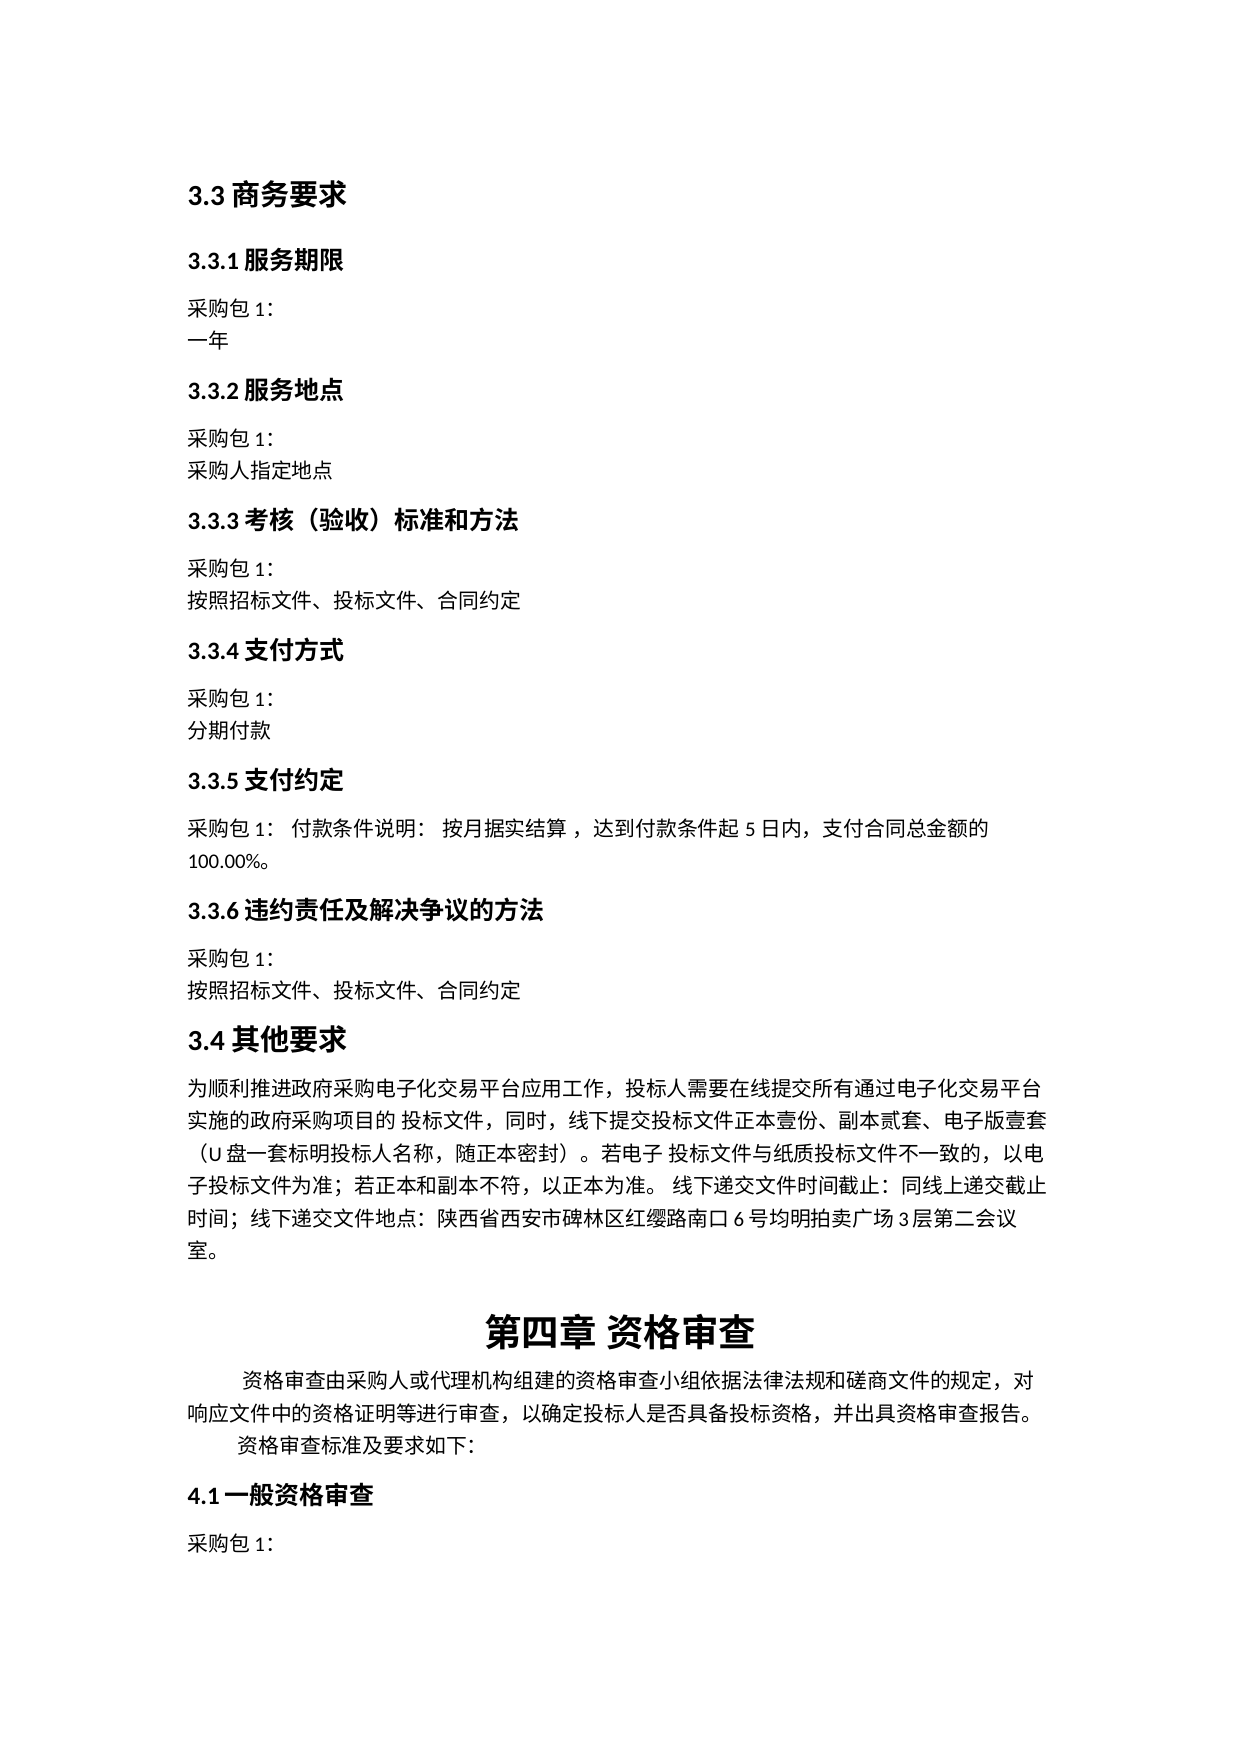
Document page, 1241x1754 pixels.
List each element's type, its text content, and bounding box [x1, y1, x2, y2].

text 采购包1： [187, 942, 1053, 974]
text 采购包1： 付款条件说明： 按月据实结算 ，达到付款条件起 5 日内，支付合同总金额的 100.00%。 [187, 812, 1053, 877]
text 3.3.4支付方式 [187, 617, 1053, 682]
text 资格审查由采购人或代理机构组建的资格审查小组依据法律法规和磋商文件的规定，对响应文件中的资格证明等进行审查，以确定投标人是否具备投标资格，并出具资格审查报告。 [187, 1364, 1053, 1429]
text 为顺利推进政府采购电子化交易平台应用工作，投标人需要在线提交所有通过电子化交易平台实施的政府采购项目的 投标文件，同时，线下提交投标文件正本壹份、副本贰套、电子版壹套（U盘一套标明投标人名称，随正本密封）。若电子 投标文件与纸质投标文件不一致的，以电子投标文件为准；若正本和副本不符，以正本为准。 线下递交文件时间截止：同线上递交截止时间；线下递交文件地点：陕西省西安市碑林区红缨路南口6号均明拍卖广场3层第二会议室。 [187, 1072, 1053, 1267]
text 3.3.1服务期限 [187, 227, 1053, 292]
text 采购包1： [187, 1527, 1053, 1559]
text 按照招标文件、投标文件、合同约定 [187, 974, 1053, 1007]
text 分期付款 [187, 714, 1053, 747]
text 3.3.6违约责任及解决争议的方法 [187, 877, 1053, 942]
text 采购包1： [187, 552, 1053, 584]
text 按照招标文件、投标文件、合同约定 [187, 584, 1053, 617]
text 第四章 资格审查 [187, 1299, 1053, 1364]
text 一年 [187, 324, 1053, 357]
text 3.4其他要求 [187, 1007, 1053, 1072]
text 采购包1： [187, 292, 1053, 324]
text 采购包1： [187, 422, 1053, 454]
text 3.3商务要求 [187, 162, 1053, 227]
text 3.3.5支付约定 [187, 747, 1053, 812]
text 4.1一般资格审查 [187, 1462, 1053, 1527]
text 采购包1： [187, 682, 1053, 714]
text 3.3.3考核（验收）标准和方法 [187, 487, 1053, 552]
text 3.3.2服务地点 [187, 357, 1053, 422]
text 资格审查标准及要求如下： [187, 1429, 1053, 1462]
text 采购人指定地点 [187, 454, 1053, 487]
